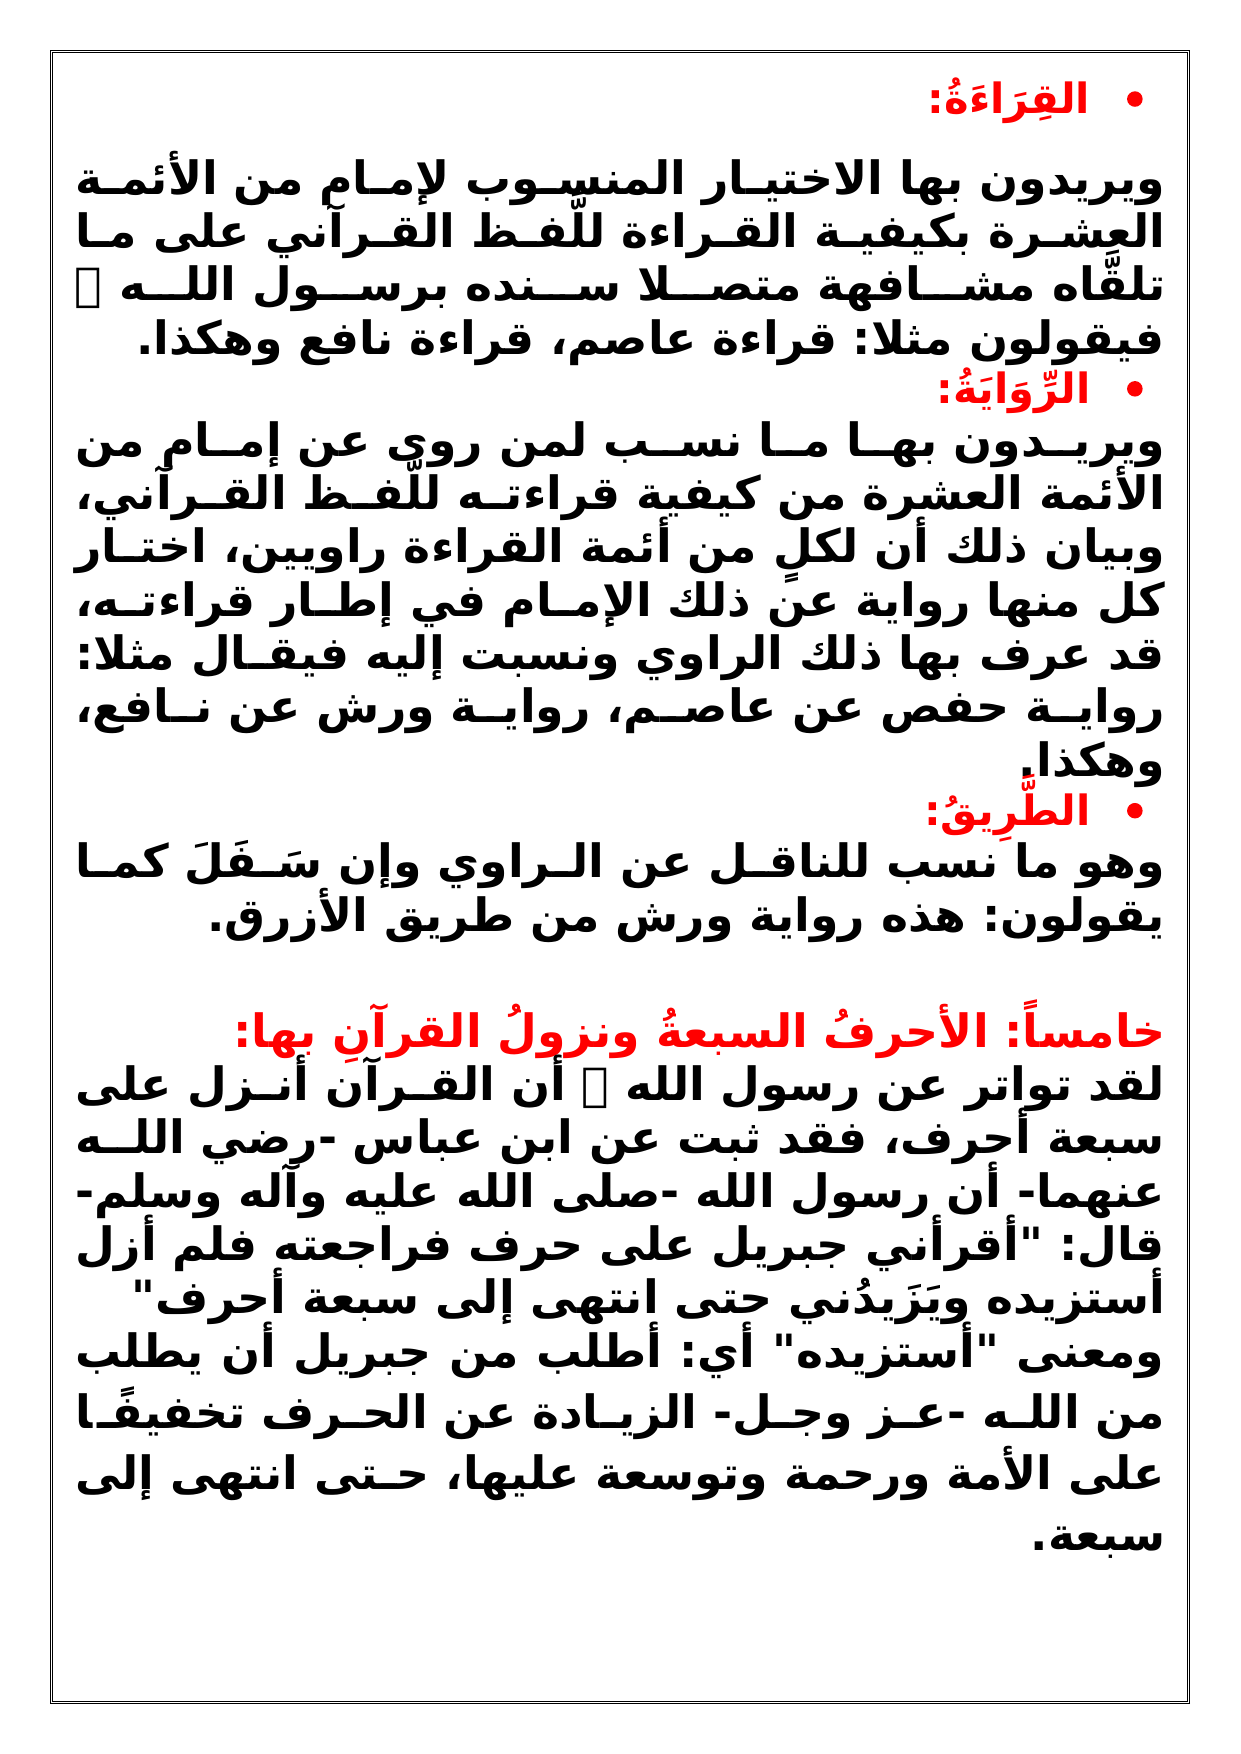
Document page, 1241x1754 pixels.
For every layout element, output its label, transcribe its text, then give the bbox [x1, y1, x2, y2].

text ويريدون بها ما نسب لمن روى عن إمام من الأئمة العشرة من كيفية قراءته للَّفظ القرآني، وبيان ذلك أن لكلٍ من أئمة القراءة راويين، اختار كل منها رواية عن ذلك الإمام في إطار قراءته، قد عرف بها ذلك الراوي ونسبت إليه فيقال مثلا: رواية حفص عن عاصم، رواية ورش عن نافع، وهكذا. [75, 413, 1165, 787]
list الطَّرِيقُ: [75, 787, 1128, 835]
text ويريدون بها الاختيار المنسوب لإمام من الأئمة العشرة بكيفية القراءة للَّفظ القرآني على ما تلقَّاه مشافهة متصلا سنده برسول الله فيقولون مثلا: قراءة عاصم، قراءة نافع وهكذا. [75, 152, 1165, 365]
list الرِّوَايَةُ: [75, 365, 1128, 413]
text لقد تواتر عن رسول الله أن القرآن أنزل على سبعة أحرف، فقد ثبت عن ابن عباس -رضي الله عنهما- أن رسول الله -صلى الله عليه وآله وسلم- قال: "أقرأني جبريل على حرف فراجعته فلم أزل أستزيده ويَزَيدُني حتى انتهى إلى سبعة أحرف" [75, 1058, 1165, 1324]
text وهو ما نسب للناقل عن الراوي وإن سَفَلَ كما يقولون: هذه رواية ورش من طريق الأزرق. [75, 835, 1165, 942]
text خامساً: الأحرفُ السبعةُ ونزولُ القرآنِ بها: [75, 1004, 1165, 1058]
list القِرَاءَةُ: [75, 75, 1128, 123]
text ومعنى "أستزيده" أي: أطلب من جبريل أن يطلب من الله -عز وجل- الزيادة عن الحرف تخفيفًا على الأمة ورحمة وتوسعة عليها، حتى انتهى إلى سبعة. [75, 1324, 1165, 1561]
